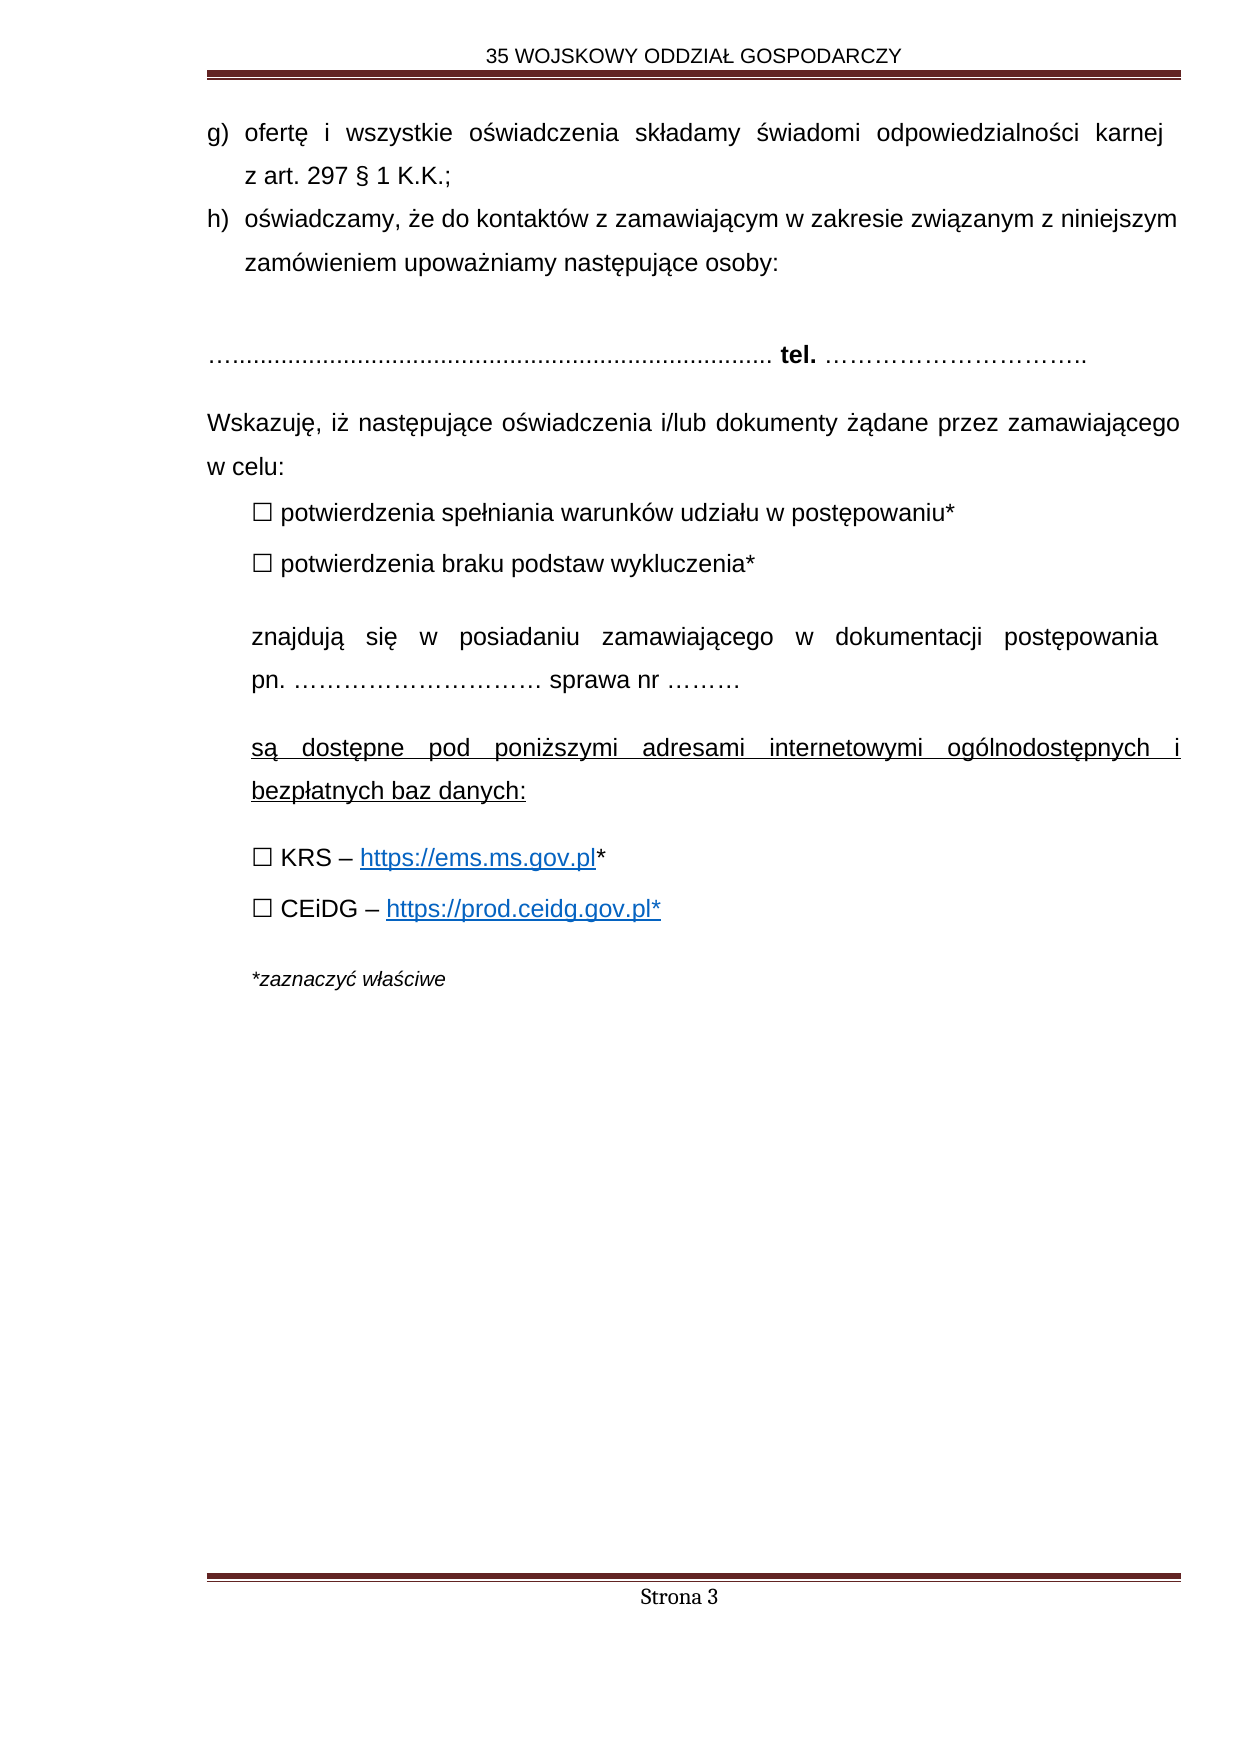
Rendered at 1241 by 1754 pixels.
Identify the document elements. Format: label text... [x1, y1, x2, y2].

text *zaznaczyć właściwe [251, 967, 1181, 991]
text są dostępne pod poniższymi adresami internetowymi ogólnodostępnych i bezpłatnych baz danych: [251, 759, 1181, 805]
text ☐ potwierdzenia braku podstaw wykluczenia* [251, 546, 1181, 580]
text znajdują się w posiadaniu zamawiającego w dokumentacji postępowania pn. ………………………… sprawa nr ……… [251, 622, 1181, 693]
text ☐ potwierdzenia spełniania warunków udziału w postępowaniu* [251, 494, 1181, 529]
text są dostępne pod poniższymi adresami internetowymi ogólnodostępnych i bezpłatnych baz danych: [251, 733, 1181, 758]
text ….............................................................................. tel. ………………………….. [207, 340, 1240, 369]
list ofertę i wszystkie oświadczenia składamy świadomi odpowiedzialności karnej z art. 297 § 1 K.K.; [207, 118, 1181, 190]
text Wskazuję, iż następujące oświadczenia i/lub dokumenty żądane przez zamawiającego w celu: [207, 408, 1181, 480]
text ☐ CEiDG – https://prod.ceidg.gov.pl* [251, 891, 1181, 925]
text ☐ KRS – https://ems.ms.gov.pl* [251, 840, 1181, 874]
list oświadczamy, że do kontaktów z zamawiającym w zakresie związanym z niniejszym zamówieniem upoważniamy następujące osoby: [207, 204, 1240, 276]
